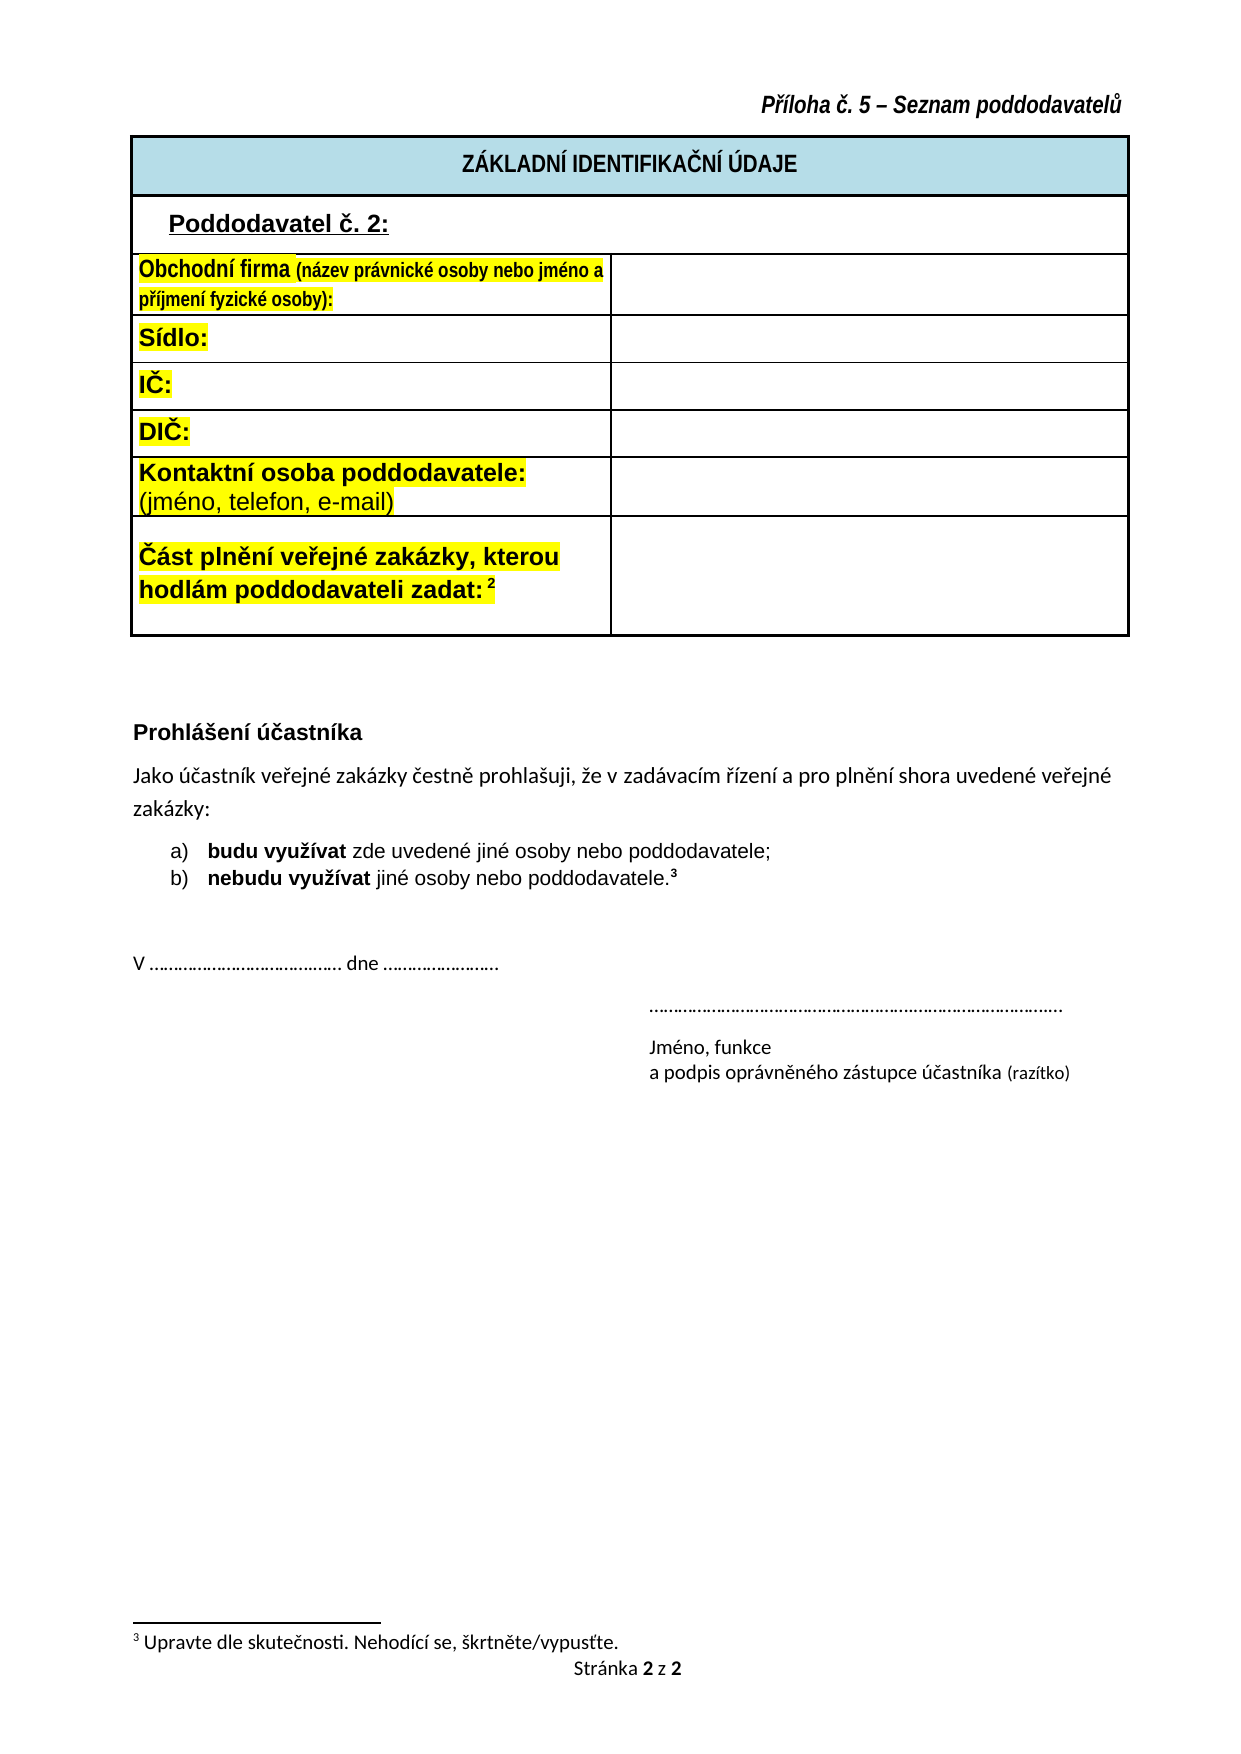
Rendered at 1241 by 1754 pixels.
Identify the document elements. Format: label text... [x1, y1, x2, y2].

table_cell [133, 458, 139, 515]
table_cell Obchodní firma (název právnické osoby nebo jméno a příjmení fyzické osoby): [133, 255, 610, 314]
table_cell [612, 316, 1127, 362]
table_cell [612, 517, 1127, 633]
table_cell [612, 255, 1127, 314]
text V …………………………….…… dne …………………… [133, 951, 1122, 976]
text a podpis oprávněného zástupce účastníka (razítko) [575, 1059, 1122, 1085]
subtitle Prohlášení účastníka [133, 719, 1122, 745]
table_cell DIČ: [133, 411, 610, 456]
table_cell IČ: [133, 363, 610, 409]
table_cell Kontaktní osoba poddodavatele: (jméno, telefon, e-mail) [394, 458, 610, 515]
list budu využívat zde uvedené jiné osoby nebo poddodavatele; [170, 838, 1122, 862]
list nebudu využívat jiné osoby nebo poddodavatele. [170, 866, 1122, 890]
table_cell [612, 411, 1127, 456]
text Jako účastník veřejné zakázky čestně prohlašuji, že v zadávacím řízení a pro plnění shora uvedené veřejné zakázky: [133, 762, 1122, 822]
table_cell [612, 363, 1127, 409]
table_cell [612, 458, 1127, 515]
table_cell Sídlo: [133, 316, 610, 362]
table_header Základní identifikační údaje [133, 138, 1127, 194]
text ……………………………………………….……………………….… [575, 992, 1122, 1018]
text Jméno, funkce [575, 1034, 1122, 1059]
table_cell Poddodavatel č. 2: [133, 197, 1127, 253]
table_cell Část plnění veřejné zakázky, kterou hodlám poddodavateli zadat: 2 [133, 517, 610, 633]
